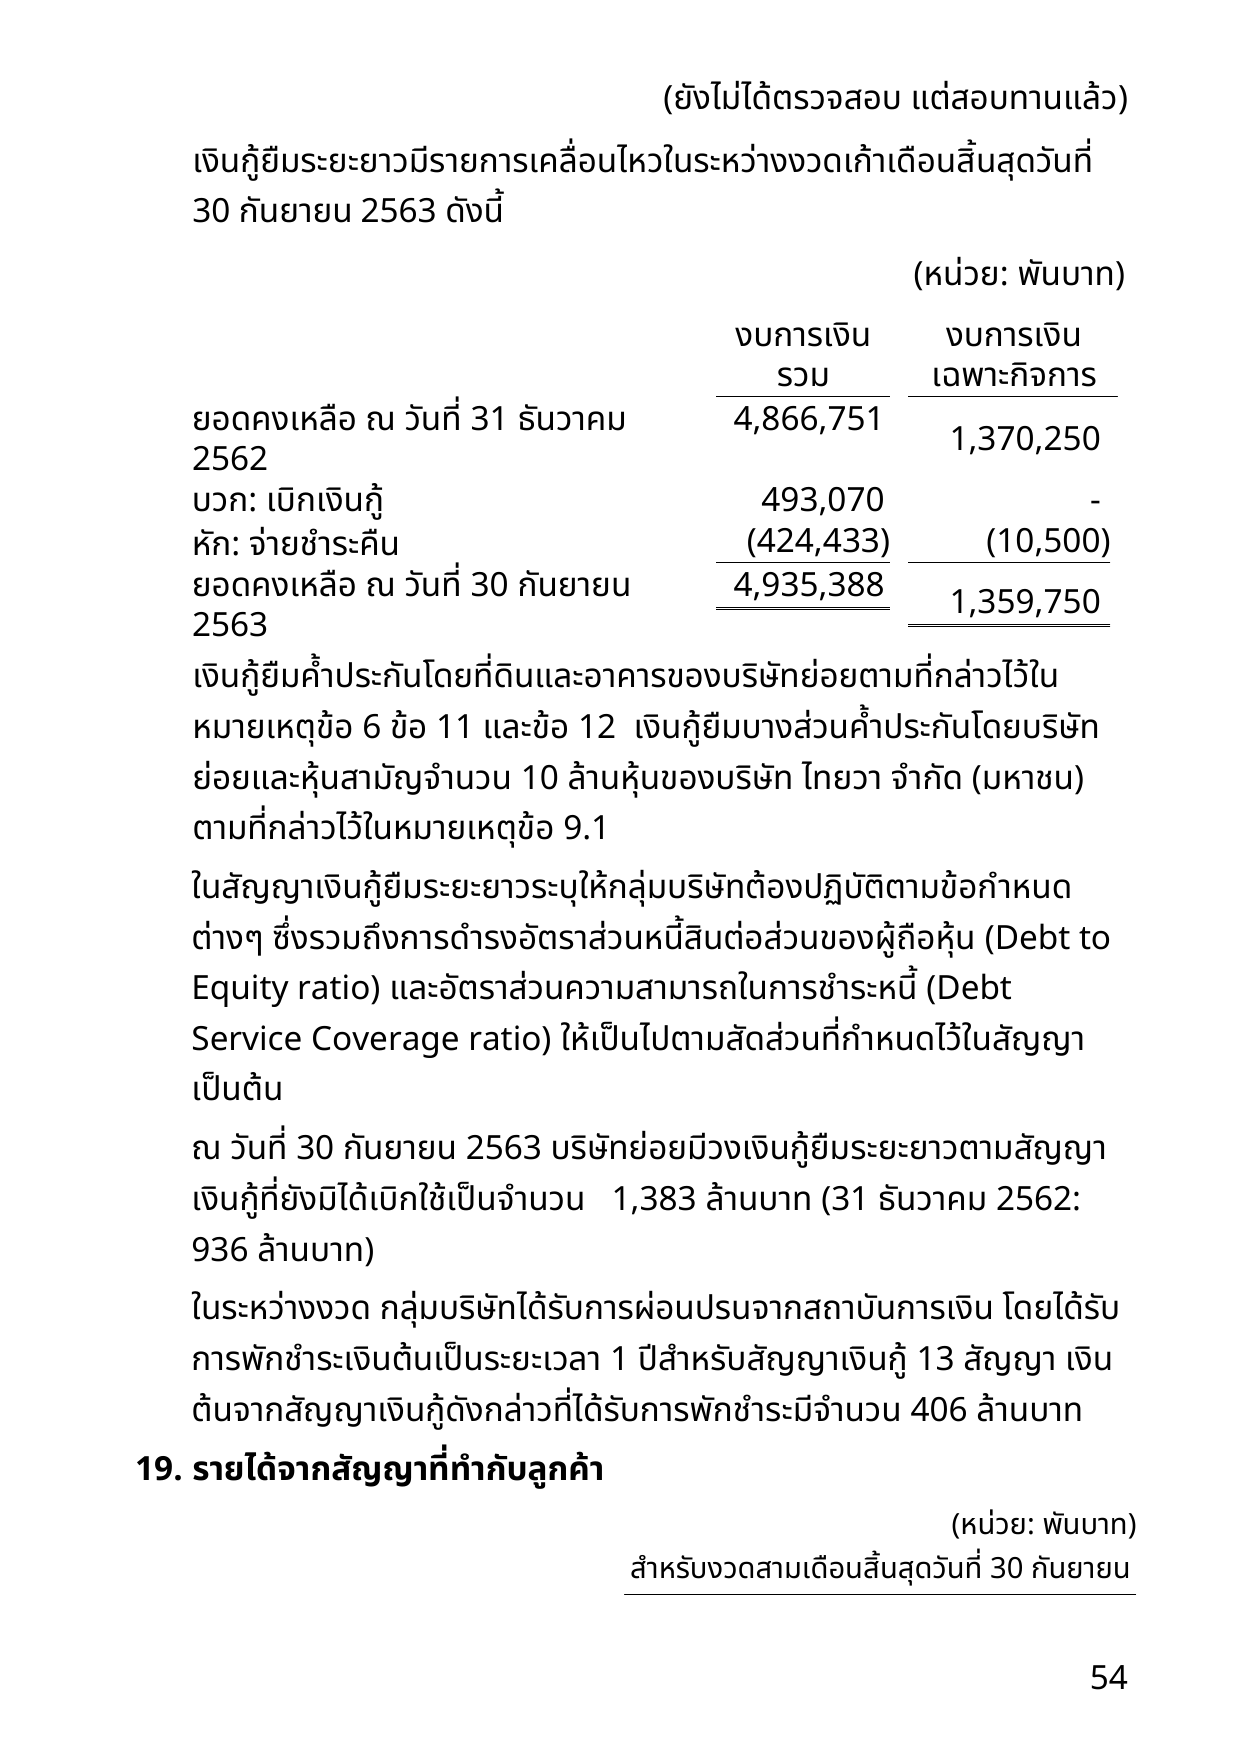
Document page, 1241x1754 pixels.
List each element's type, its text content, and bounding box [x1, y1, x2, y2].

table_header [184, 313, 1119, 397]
text เงินกู้ยืมระยะยาวมีรายการเคลื่อนไหวในระหว่างงวดเก้าเดือนสิ้นสุดวันที่ 30 กันยายน 2563 ดังนี้ [192, 137, 1128, 238]
text ณ วันที่ 30 กันยายน 2563 บริษัทย่อยมีวงเงินกู้ยืมระยะยาวตามสัญญาเงินกู้ที่ยังมิได้เบิกใช้เป็นจำนวน 1,383 ล้านบาท (31 ธันวาคม 2562: 936 ล้านบาท) [135, 1124, 1128, 1276]
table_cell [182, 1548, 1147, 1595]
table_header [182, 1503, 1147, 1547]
text ในระหว่างงวด กลุ่มบริษัทได้รับการผ่อนปรนจากสถาบันการเงิน โดยได้รับการพักชำระเงินต้นเป็นระยะเวลา 1 ปีสำหรับสัญญาเงินกู้ 13 สัญญา เงินต้นจากสัญญาเงินกู้ดังกล่าวที่ได้รับการพักชำระมีจำนวน 406 ล้านบาท [135, 1284, 1128, 1436]
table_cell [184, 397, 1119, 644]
text เงินกู้ยืมค้ำประกันโดยที่ดินและอาคารของบริษัทย่อยตามที่กล่าวไว้ในหมายเหตุข้อ 6 ข้อ 11 และข้อ 12 เงินกู้ยืมบางส่วนค้ำประกันโดยบริษัทย่อยและหุ้นสามัญจำนวน 10 ล้านหุ้นของบริษัท ไทยวา จำกัด (มหาชน) ตามที่กล่าวไว้ในหมายเหตุข้อ 9.1 [135, 652, 1128, 855]
text ในสัญญาเงินกู้ยืมระยะยาวระบุให้กลุ่มบริษัทต้องปฏิบัติตามข้อกำหนดต่างๆ ซึ่งรวมถึงการดำรงอัตราส่วนหนี้สินต่อส่วนของผู้ถือหุ้น (Debt to Equity ratio) และอัตราส่วนความสามารถในการชำระหนี้ (Debt Service Coverage ratio) ให้เป็นไปตามสัดส่วนที่กำหนดไว้ในสัญญา เป็นต้น [135, 863, 1128, 1116]
text (หน่วย: พันบาท) [135, 250, 1125, 301]
text 19. รายได้จากสัญญาที่ทำกับลูกค้า [135, 1444, 1128, 1495]
